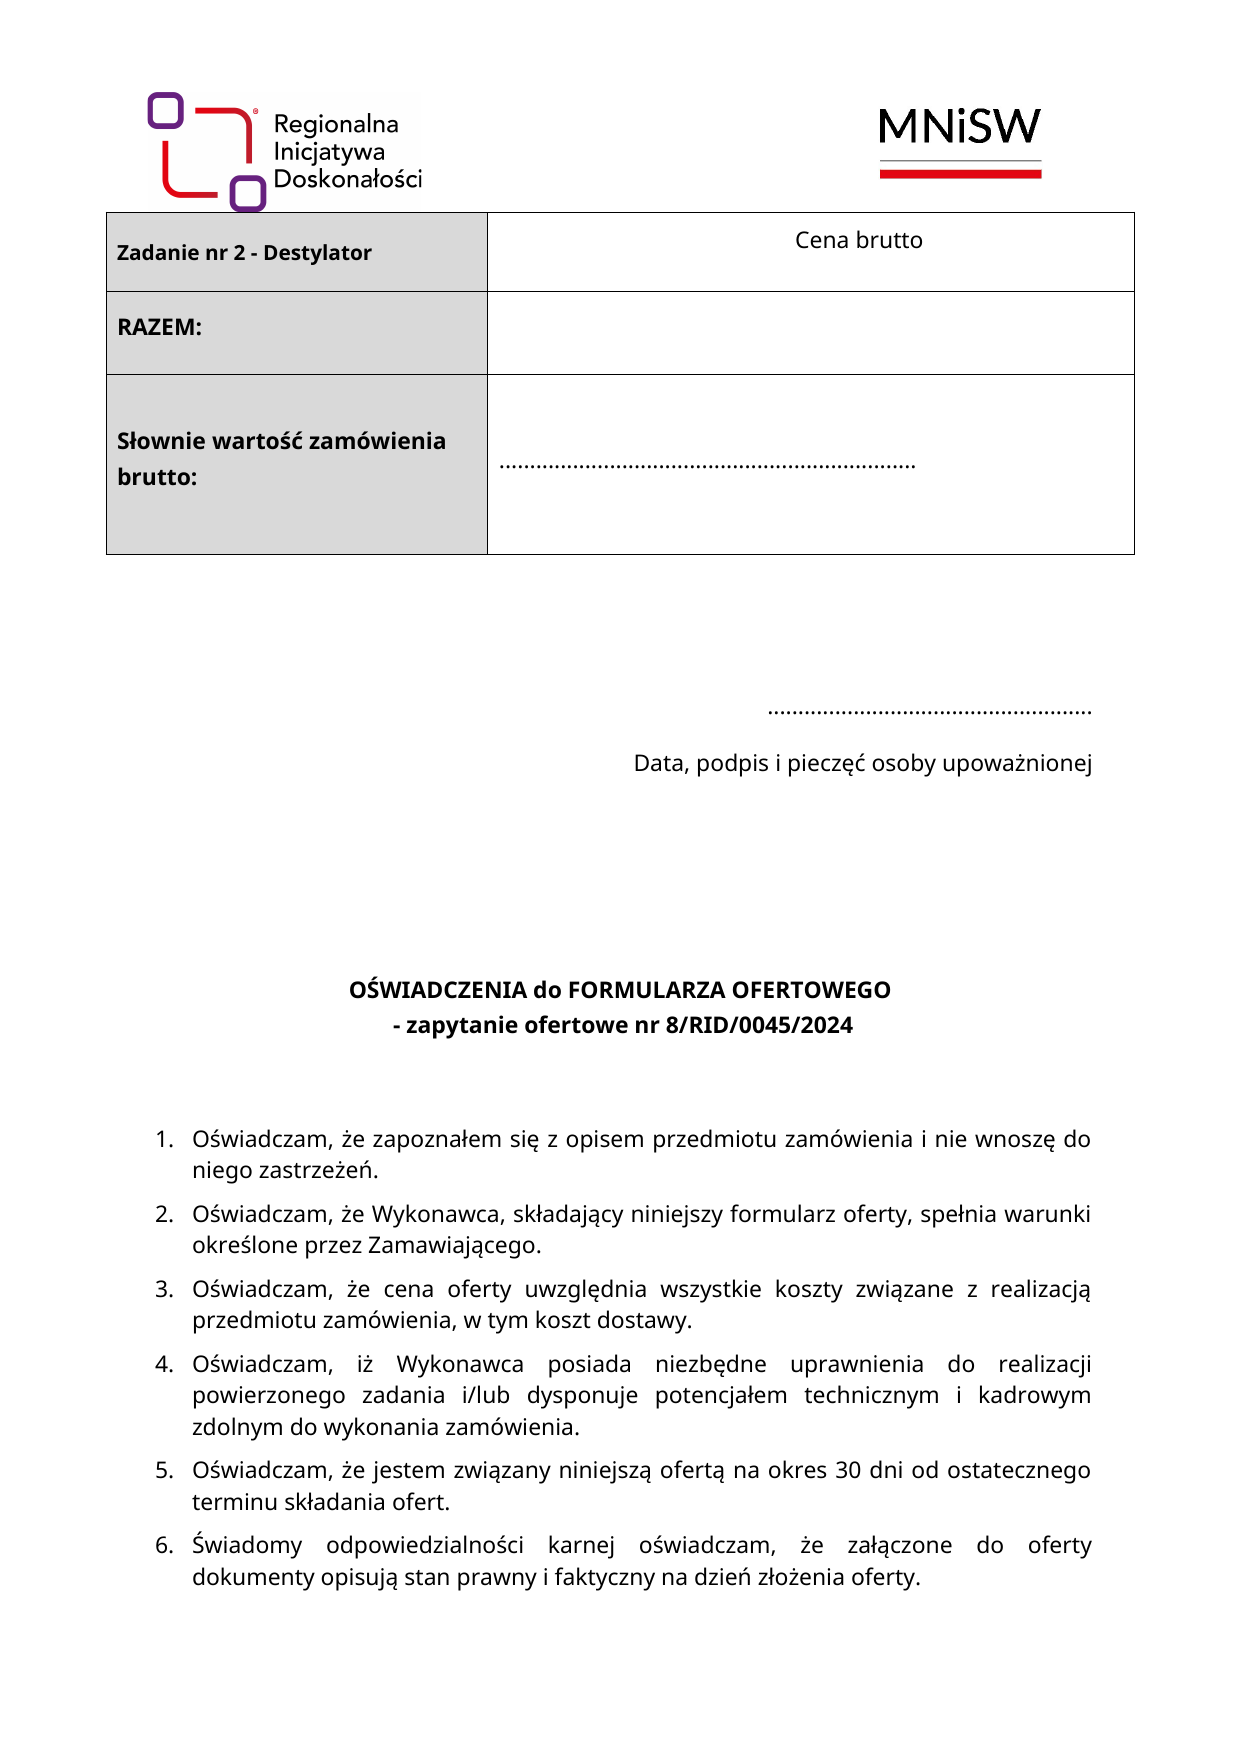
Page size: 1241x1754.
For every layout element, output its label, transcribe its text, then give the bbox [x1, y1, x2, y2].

list Oświadczam, że Wykonawca, składający niniejszy formularz oferty, spełnia warunki określone przez Zamawiającego. [155, 1198, 1093, 1261]
list Oświadczam, że jestem związany niniejszą ofertą na okres 30 dni od ostatecznego terminu składania ofert. [155, 1454, 1093, 1517]
list Oświadczam, że cena oferty uwzględnia wszystkie koszty związane z realizacją przedmiotu zamówienia, w tym koszt dostawy. [155, 1273, 1093, 1336]
text Data, podpis i pieczęć osoby upoważnionej [148, 746, 1093, 778]
list Oświadczam, iż Wykonawca posiada niezbędne uprawnienia do realizacji powierzonego zadania i/lub dysponuje potencjałem technicznym i kadrowym zdolnym do wykonania zamówienia. [155, 1348, 1093, 1442]
list Świadomy odpowiedzialności karnej oświadczam, że załączone do oferty dokumenty opisują stan prawny i faktyczny na dzień złożenia oferty. [155, 1529, 1093, 1592]
list Oświadczam, że zapoznałem się z opisem przedmiotu zamówienia i nie wnoszę do niego zastrzeżeń. [155, 1123, 1093, 1186]
table_cell Zadanie nr 2 - Destylator [107, 213, 487, 291]
table_cell RAZEM: [107, 292, 487, 374]
table_cell [488, 292, 1134, 374]
text ..................................................... [148, 690, 1093, 721]
table_cell Słownie wartość zamówienia brutto: [107, 375, 487, 554]
table_cell .................................................................... [488, 375, 1134, 554]
text OŚWIADCZENIA do FORMULARZA OFERTOWEGO - zapytanie ofertowe nr 8/RID/0045/2024 [148, 973, 1093, 1041]
table_cell Cena brutto [488, 213, 1134, 291]
